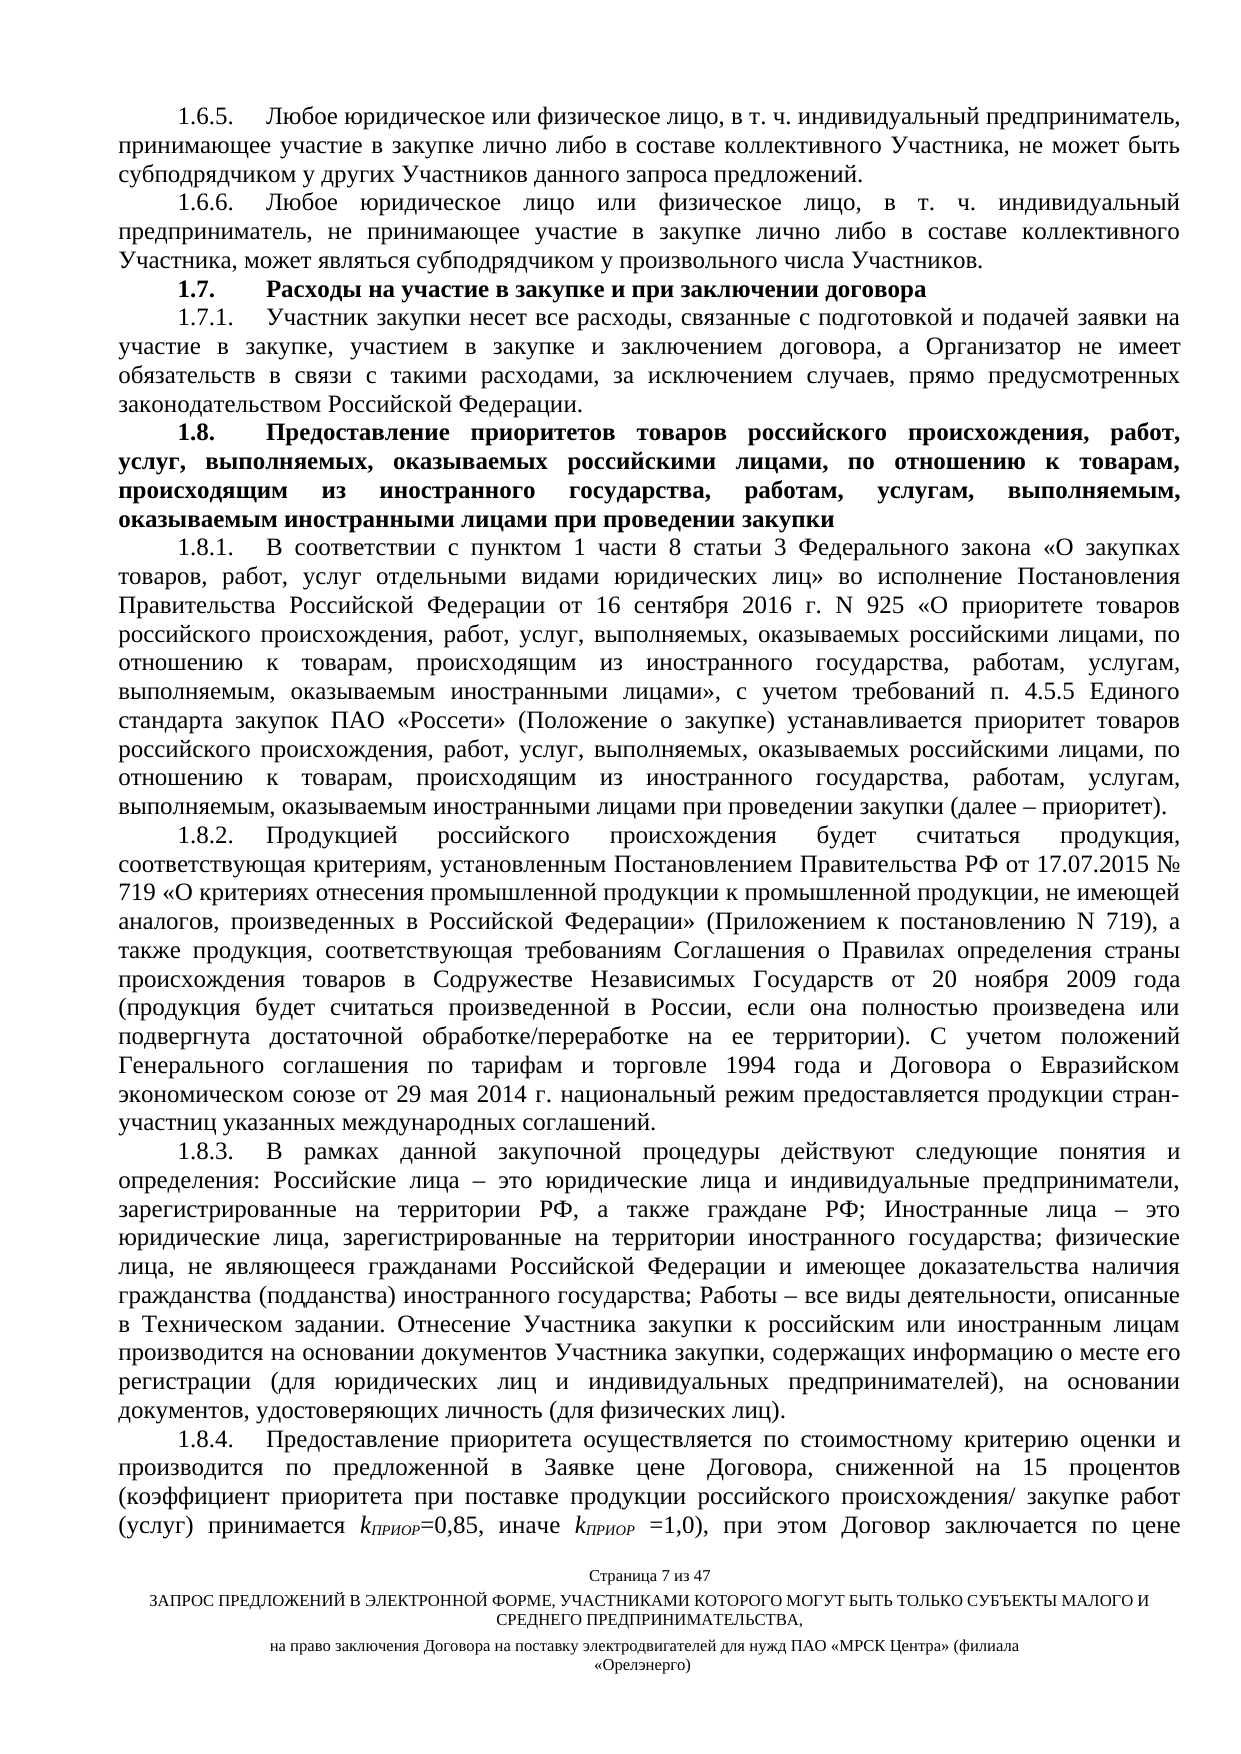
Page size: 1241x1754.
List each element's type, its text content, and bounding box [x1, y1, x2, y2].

subtitle Продукцией российского происхождения будет считаться продукция, соответствующая критериям, установленным Постановлением Правительства РФ от 17.07.2015 № 719 «О критериях отнесения промышленной продукции к промышленной продукции, не имеющей аналогов, произведенных в Российской Федерации» (Приложением к постановлению N 719), а также продукция, соответствующая требованиям Соглашения о Правилах определения страны происхождения товаров в Содружестве Независимых Государств от 20 ноября 2009 года (продукция будет считаться произведенной в России, если она полностью произведена или подвергнута достаточной обработке/переработке на ее территории). С учетом положений Генерального соглашения по тарифам и торговле 1994 года и Договора о Евразийском экономическом союзе от 29 мая 2014 г. национальный режим предоставляется продукции стран-участниц указанных международных соглашений. [118, 820, 1181, 1136]
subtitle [118, 1424, 1181, 1539]
subtitle Любое юридическое или физическое лицо, в т. ч. индивидуальный предприниматель, принимающее участие в закупке лично либо в составе коллективного Участника, не может быть субподрядчиком у других Участников данного запроса предложений. [118, 101, 1181, 187]
subtitle В соответствии с пунктом 1 части 8 статьи 3 Федерального закона «О закупках товаров, работ, услуг отдельными видами юридических лиц» во исполнение Постановления Правительства Российской Федерации от 16 сентября 2016 г. N 925 «О приоритете товаров российского происхождения, работ, услуг, выполняемых, оказываемых российскими лицами, по отношению к товарам, происходящим из иностранного государства, работам, услугам, выполняемым, оказываемым иностранными лицами», с учетом требований п. 4.5.5 Единого стандарта закупок ПАО «Россети» (Положение о закупке) устанавливается приоритет товаров российского происхождения, работ, услуг, выполняемых, оказываемых российскими лицами, по отношению к товарам, происходящим из иностранного государства, работам, услугам, выполняемым, оказываемым иностранными лицами при проведении закупки (далее – приоритет). [118, 532, 1181, 820]
subtitle В рамках данной закупочной процедуры действуют следующие понятия и определения: Российские лица – это юридические лица и индивидуальные предприниматели, зарегистрированные на территории РФ, а также граждане РФ; Иностранные лица – это юридические лица, зарегистрированные на территории иностранного государства; физические лица, не являющееся гражданами Российской Федерации и имеющее доказательства наличия гражданства (подданства) иностранного государства; Работы – все виды деятельности, описанные в Техническом задании. Отнесение Участника закупки к российским или иностранным лицам производится на основании документов Участника закупки, содержащих информацию о месте его регистрации (для юридических лиц и индивидуальных предпринимателей), на основании документов, удостоверяющих личность (для физических лиц). [118, 1136, 1181, 1424]
subtitle Участник закупки несет все расходы, связанные с подготовкой и подачей заявки на участие в закупке, участием в закупке и заключением договора, а Организатор не имеет обязательств в связи с такими расходами, за исключением случаев, прямо предусмотренных законодательством Российской Федерации. [118, 302, 1181, 417]
subtitle Любое юридическое лицо или физическое лицо, в т. ч. индивидуальный предприниматель, не принимающее участие в закупке лично либо в составе коллективного Участника, может являться субподрядчиком у произвольного числа Участников. [118, 187, 1181, 274]
subtitle Расходы на участие в закупке и при заключении договора [118, 274, 1181, 302]
subtitle Предоставление приоритетов товаров российского происхождения, работ, услуг, выполняемых, оказываемых российскими лицами, по отношению к товарам, происходящим из иностранного государства, работам, услугам, выполняемым, оказываемым иностранными лицами при проведении закупки [118, 417, 1181, 532]
